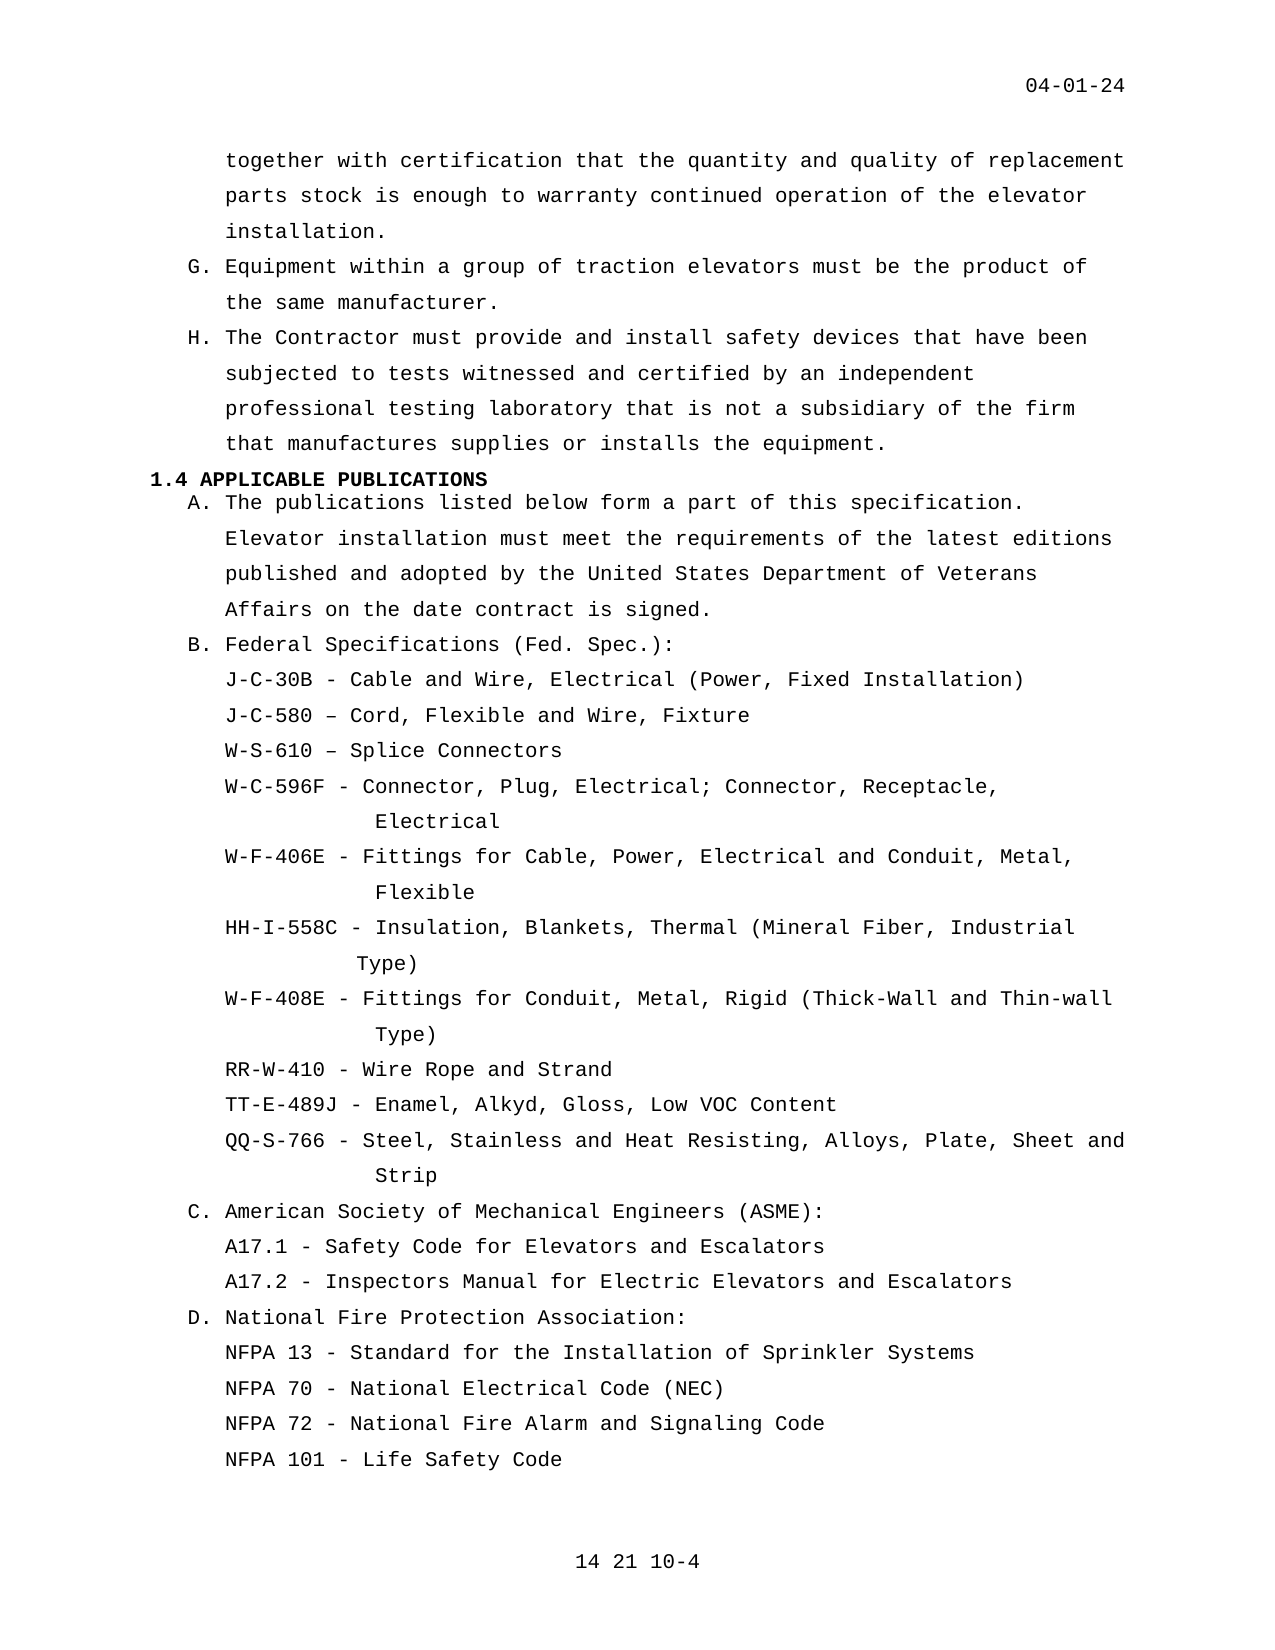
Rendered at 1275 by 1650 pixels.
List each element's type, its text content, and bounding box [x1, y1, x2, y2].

text 1.4 APPLICABLE PUBLICATIOns [150, 469, 1125, 492]
text B. Federal Specifications (Fed. Spec.): [187, 634, 1125, 658]
text NFPA 101 - Life Safety Code [225, 1449, 1125, 1472]
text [187, 150, 1125, 244]
text A17.2 - Inspectors Manual for Electric Elevators and Escalators [225, 1272, 1125, 1295]
text W-F-408E - Fittings for Conduit, Metal, Rigid (Thick-Wall and Thin-wall Type) [225, 988, 1125, 1047]
text W-C-596F - Connector, Plug, Electrical; Connector, Receptacle, Electrical [225, 776, 1125, 835]
text W-S-610 – Splice Connectors [225, 740, 1125, 764]
text D. National Fire Protection Association: [187, 1307, 1125, 1331]
text NFPA 13 - Standard for the Installation of Sprinkler Systems [225, 1342, 1125, 1366]
text HH-I-558C - Insulation, Blankets, Thermal (Mineral Fiber, Industrial Type) [225, 917, 1125, 976]
text W-F-406E - Fittings for Cable, Power, Electrical and Conduit, Metal, Flexible [225, 847, 1125, 906]
text G. Equipment within a group of traction elevators must be the product of the same manufacturer. [187, 256, 1125, 315]
text TT-E-489J - Enamel, Alkyd, Gloss, Low VOC Content [225, 1094, 1125, 1118]
text NFPA 70 - National Electrical Code (NEC) [225, 1378, 1125, 1401]
text A. The publications listed below form a part of this specification. Elevator installation must meet the requirements of the latest editions published and adopted by the United States Department of Veterans Affairs on the date contract is signed. [187, 492, 1125, 622]
text RR-W-410 - Wire Rope and Strand [225, 1059, 1125, 1083]
text NFPA 72 - National Fire Alarm and Signaling Code [225, 1413, 1125, 1437]
text H. The Contractor must provide and install safety devices that have been subjected to tests witnessed and certified by an independent professional testing laboratory that is not a subsidiary of the firm that manufactures supplies or installs the equipment. [187, 327, 1125, 457]
text QQ-S-766 - Steel, Stainless and Heat Resisting, Alloys, Plate, Sheet and Strip [225, 1130, 1125, 1189]
text J-C-580 – Cord, Flexible and Wire, Fixture [225, 705, 1125, 728]
text A17.1 - Safety Code for Elevators and Escalators [225, 1236, 1125, 1260]
text C. American Society of Mechanical Engineers (ASME): [187, 1201, 1125, 1224]
text J-C-30B - Cable and Wire, Electrical (Power, Fixed Installation) [225, 669, 1125, 693]
